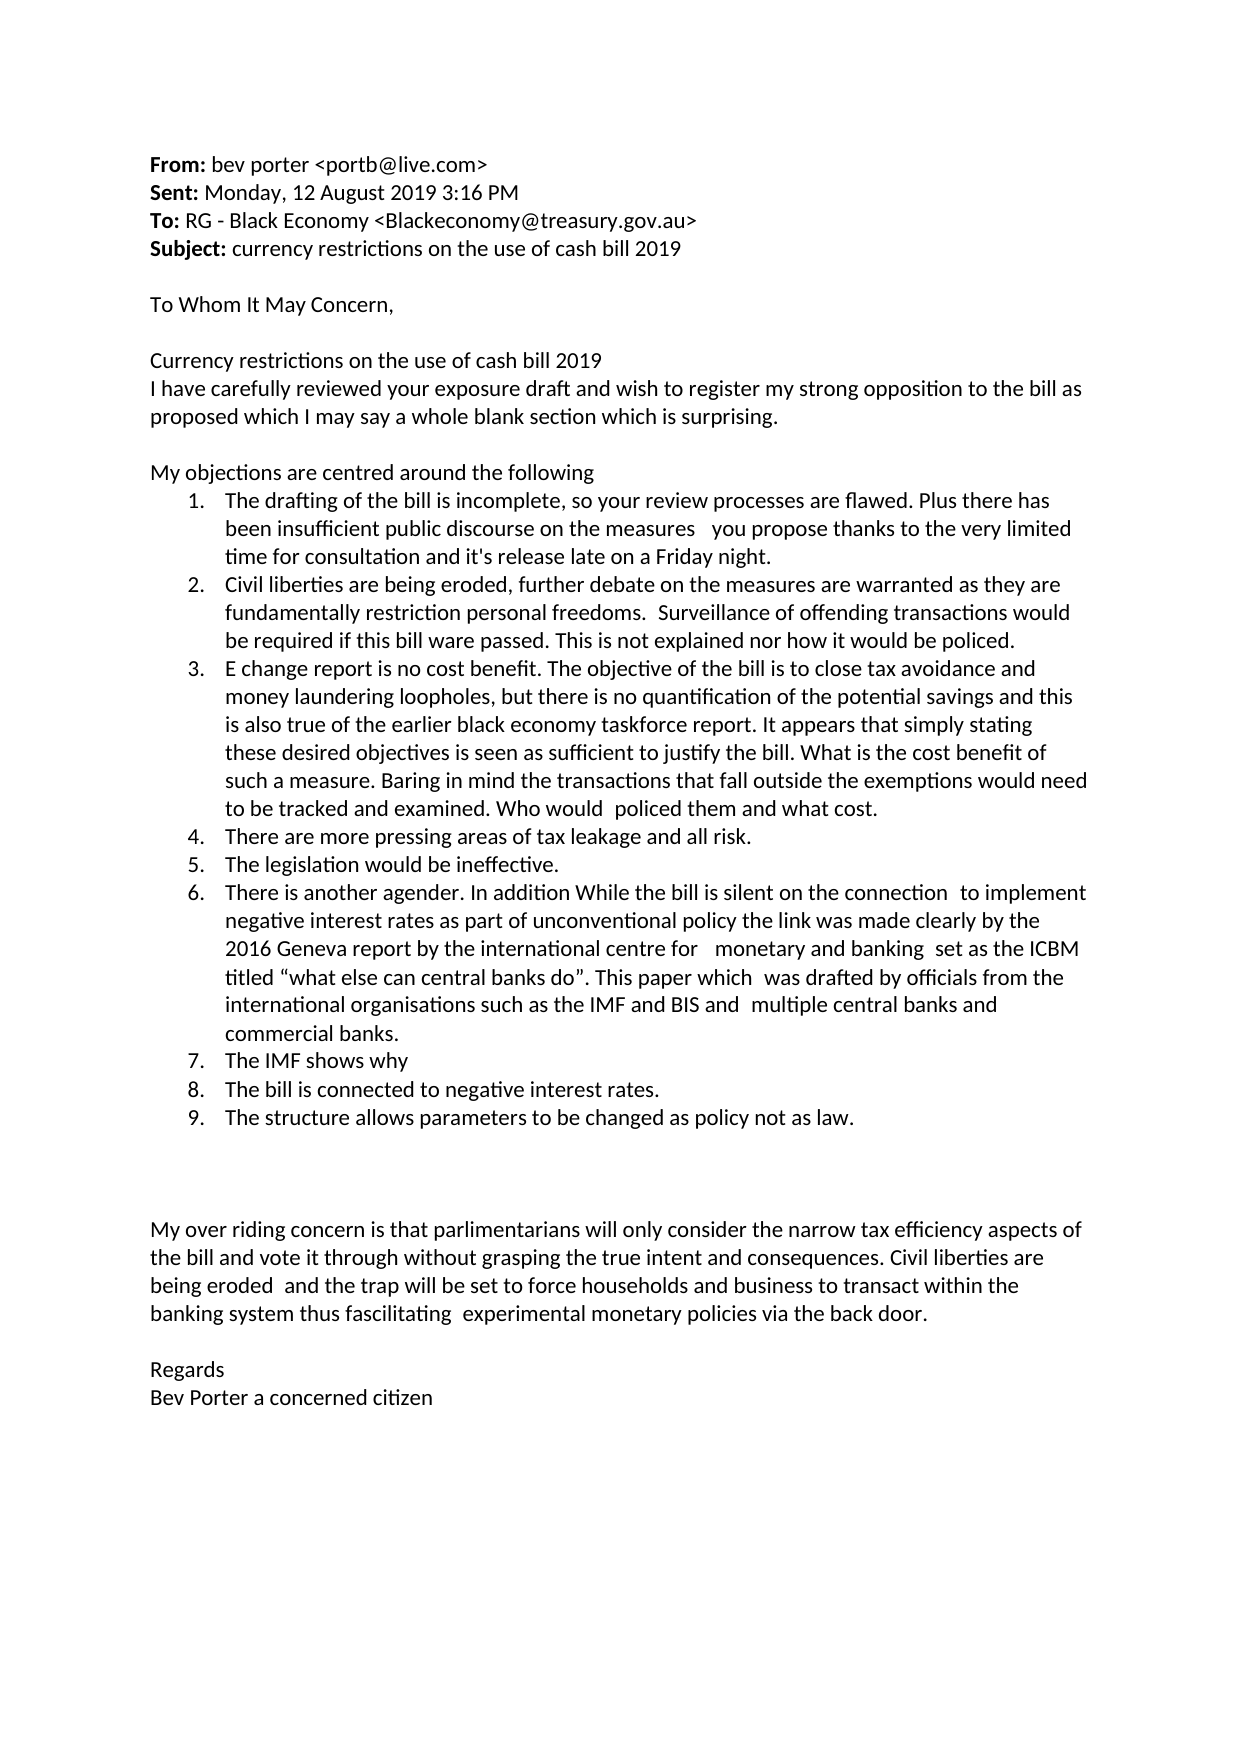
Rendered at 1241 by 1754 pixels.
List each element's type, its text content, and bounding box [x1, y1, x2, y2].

list Civil liberties are being eroded, further debate on the measures are warranted as they are fundamentally restriction personal freedoms. Surveillance of offending transactions would be required if this bill ware passed. This is not explained nor how it would be policed. [187, 570, 1090, 654]
text Bev Porter a concerned citizen [150, 1383, 1090, 1411]
text Regards [150, 1355, 1090, 1383]
list The structure allows parameters to be changed as policy not as law. [187, 1103, 1090, 1131]
list The legislation would be ineffective. [187, 851, 1090, 878]
list The drafting of the bill is incomplete, so your review processes are flawed. Plus there has been insufficient public discourse on the measures you propose thanks to the very limited time for consultation and it's release late on a Friday night. [187, 486, 1090, 570]
list E change report is no cost benefit. The objective of the bill is to close tax avoidance and money laundering loopholes, but there is no quantification of the potential savings and this is also true of the earlier black economy taskforce report. It appears that simply stating these desired objectives is seen as sufficient to justify the bill. What is the cost benefit of such a measure. Baring in mind the transactions that fall outside the exemptions would need to be tracked and examined. Who would policed them and what cost. [187, 654, 1090, 822]
text Currency restrictions on the use of cash bill 2019 [150, 346, 1090, 374]
list There are more pressing areas of tax leakage and all risk. [187, 822, 1090, 851]
list The IMF shows why [187, 1047, 1090, 1075]
text My objections are centred around the following [150, 458, 1090, 486]
text From: bev porter <portb@live.com> Sent: Monday, 12 August 2019 3:16 PM To: RG - Black Economy <Blackeconomy@treasury.gov.au> Subject: currency restrictions on the use of cash bill 2019 [150, 150, 1090, 262]
text My over riding concern is that parlimentarians will only consider the narrow tax efficiency aspects of the bill and vote it through without grasping the true intent and consequences. Civil liberties are being eroded and the trap will be set to force households and business to transact within the banking system thus fascilitating experimental monetary policies via the back door. [150, 1215, 1090, 1327]
text To Whom It May Concern, [150, 290, 1090, 318]
list There is another agender. In addition While the bill is silent on the connection to implement negative interest rates as part of unconventional policy the link was made clearly by the 2016 Geneva report by the international centre for monetary and banking set as the ICBM titled “what else can central banks do”. This paper which was drafted by officials from the international organisations such as the IMF and BIS and multiple central banks and commercial banks. [187, 878, 1090, 1047]
text I have carefully reviewed your exposure draft and wish to register my strong opposition to the bill as proposed which I may say a whole blank section which is surprising. [150, 374, 1090, 430]
list The bill is connected to negative interest rates. [187, 1075, 1090, 1103]
